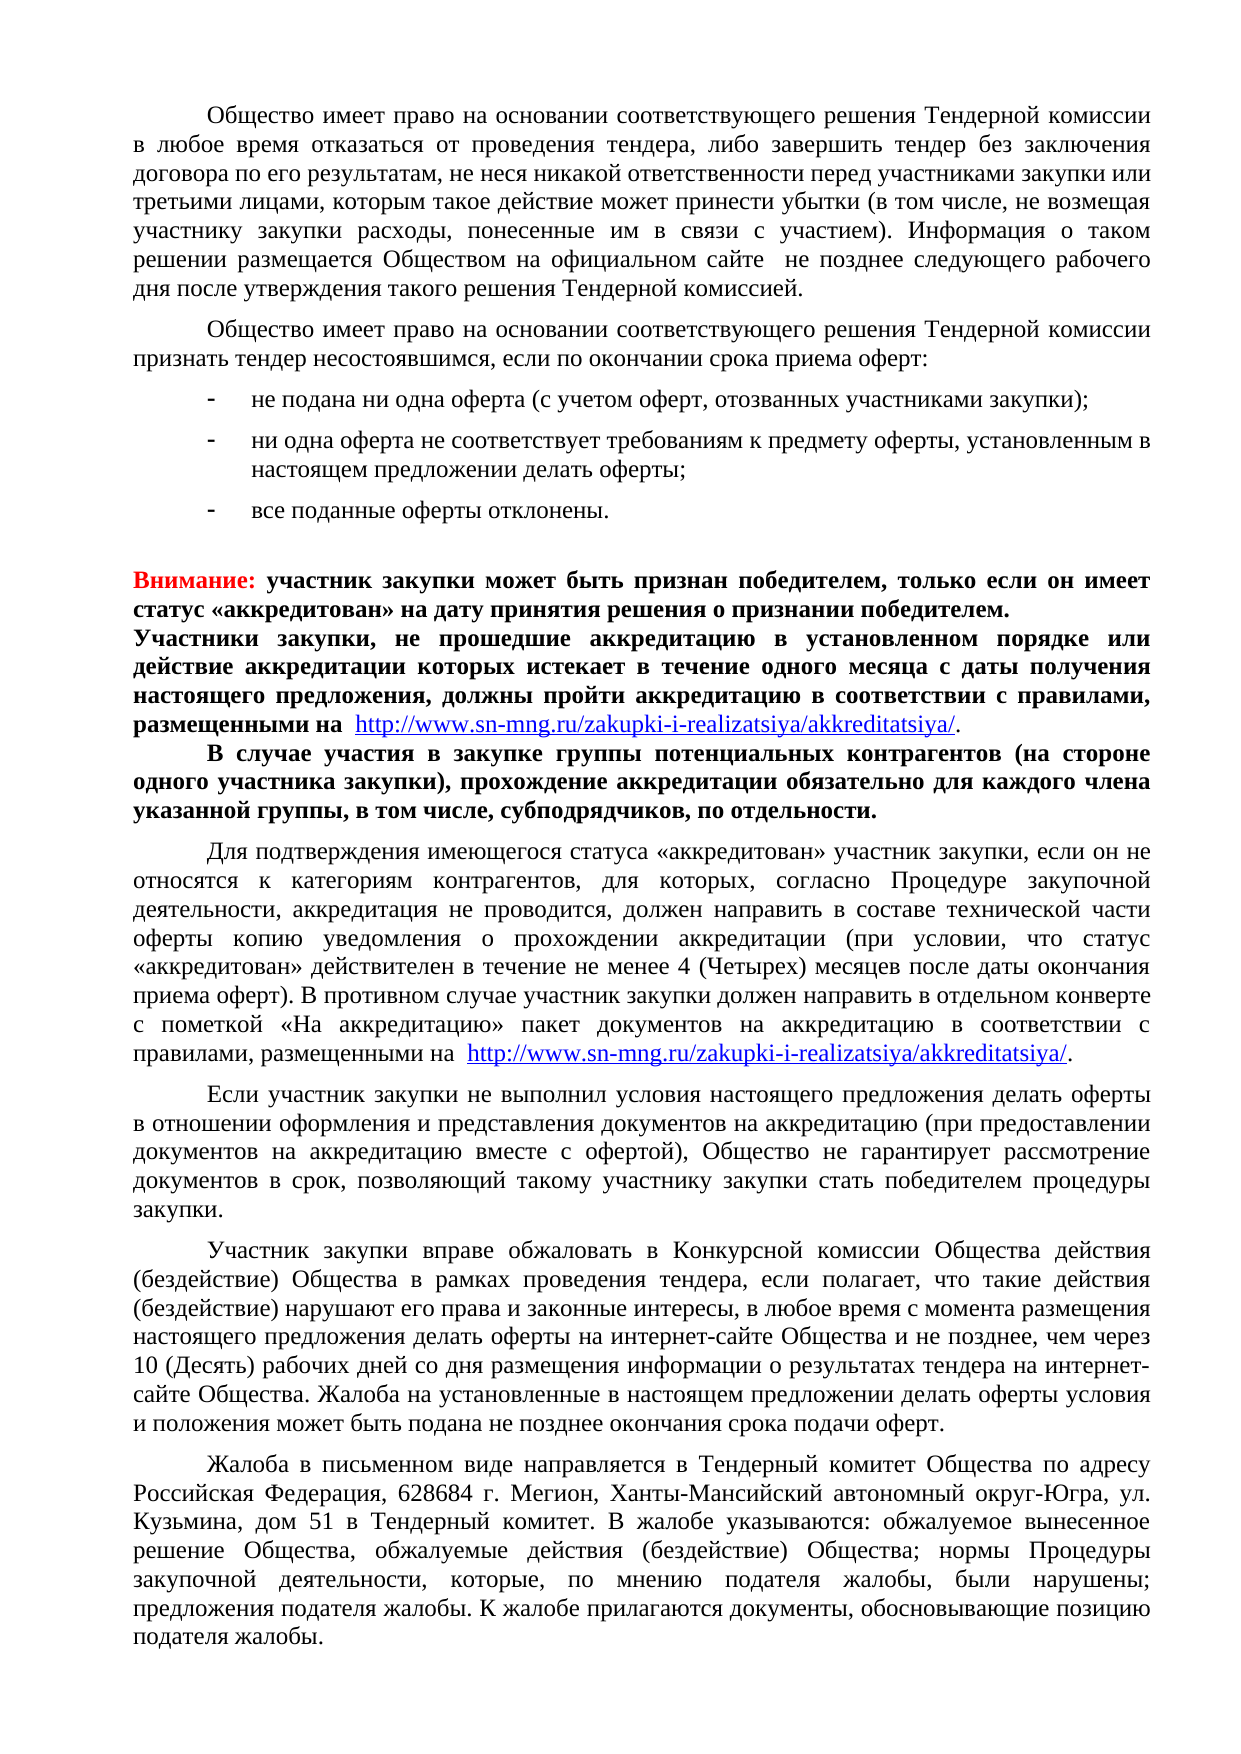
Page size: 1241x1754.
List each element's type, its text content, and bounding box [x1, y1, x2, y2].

text Общество имеет право на основании соответствующего решения Тендерной комиссии признать тендер несостоявшимся, если по окончании срока приема оферт: [133, 314, 1152, 371]
list ни одна оферта не соответствует требованиям к предмету оферты, установленным в настоящем предложении делать оферты; [207, 425, 1152, 483]
list все поданные оферты отклонены. [207, 495, 1152, 524]
text Если участник закупки не выполнил условия настоящего предложения делать оферты в отношении оформления и представления документов на аккредитацию (при предоставлении документов на аккредитацию вместе с офертой), Общество не гарантирует рассмотрение документов в срок, позволяющий такому участнику закупки стать победителем процедуры закупки. [133, 1079, 1152, 1223]
text Участник закупки вправе обжаловать в Конкурсной комиссии Общества действия (бездействие) Общества в рамках проведения тендера, если полагает, что такие действия (бездействие) нарушают его права и законные интересы, в любое время с момента размещения настоящего предложения делать оферты на интернет-сайте Общества и не позднее, чем через 10 (Десять) рабочих дней со дня размещения информации о результатах тендера на интернет-сайте Общества. Жалоба на установленные в настоящем предложении делать оферты условия и положения может быть подана не позднее окончания срока подачи оферт. [133, 1235, 1152, 1436]
text Участники закупки, не прошедшие аккредитацию в установленном порядке или действие аккредитации которых истекает в течение одного месяца с даты получения настоящего предложения, должны пройти аккредитацию в соответствии с правилами, размещенными на http://www.sn-mng.ru/zakupki-i-realizatsiya/akkreditatsiya/. [133, 623, 1152, 738]
text Внимание: участник закупки может быть признан победителем, только если он имеет статус «аккредитован» на дату принятия решения о признании победителем. [133, 565, 1152, 623]
text Жалоба в письменном виде направляется в Тендерный комитет Общества по адресу Российская Федерация, 628684 г. Мегион, Ханты-Мансийский автономный округ-Югра, ул. Кузьмина, дом 51 в Тендерный комитет. В жалобе указываются: обжалуемое вынесенное решение Общества, обжалуемые действия (бездействие) Общества; нормы Процедуры закупочной деятельности, которые, по мнению подателя жалобы, были нарушены; предложения подателя жалобы. К жалобе прилагаются документы, обосновывающие позицию подателя жалобы. [133, 1449, 1152, 1650]
text Для подтверждения имеющегося статуса «аккредитован» участник закупки, если он не относятся к категориям контрагентов, для которых, согласно Процедуре закупочной деятельности, аккредитация не проводится, должен направить в составе технической части оферты копию уведомления о прохождении аккредитации (при условии, что статус «аккредитован» действителен в течение не менее 4 (Четырех) месяцев после даты окончания приема оферт). В противном случае участник закупки должен направить в отдельном конверте с пометкой «На аккредитацию» пакет документов на аккредитацию в соответствии с правилами, размещенными на http://www.sn-mng.ru/zakupki-i-realizatsiya/akkreditatsiya/. [133, 836, 1152, 1066]
text В случае участия в закупке группы потенциальных контрагентов (на стороне одного участника закупки), прохождение аккредитации обязательно для каждого члена указанной группы, в том числе, субподрядчиков, по отдельности. [133, 738, 1152, 824]
text Общество имеет право на основании соответствующего решения Тендерной комиссии в любое время отказаться от проведения тендера, либо завершить тендер без заключения договора по его результатам, не неся никакой ответственности перед участниками закупки или третьими лицами, которым такое действие может принести убытки (в том числе, не возмещая участнику закупки расходы, понесенные им в связи с участием). Информация о таком решении размещается Обществом на официальном сайте не позднее следующего рабочего дня после утверждения такого решения Тендерной комиссией. [133, 100, 1152, 301]
list не подана ни одна оферта (с учетом оферт, отозванных участниками закупки); [207, 384, 1152, 413]
